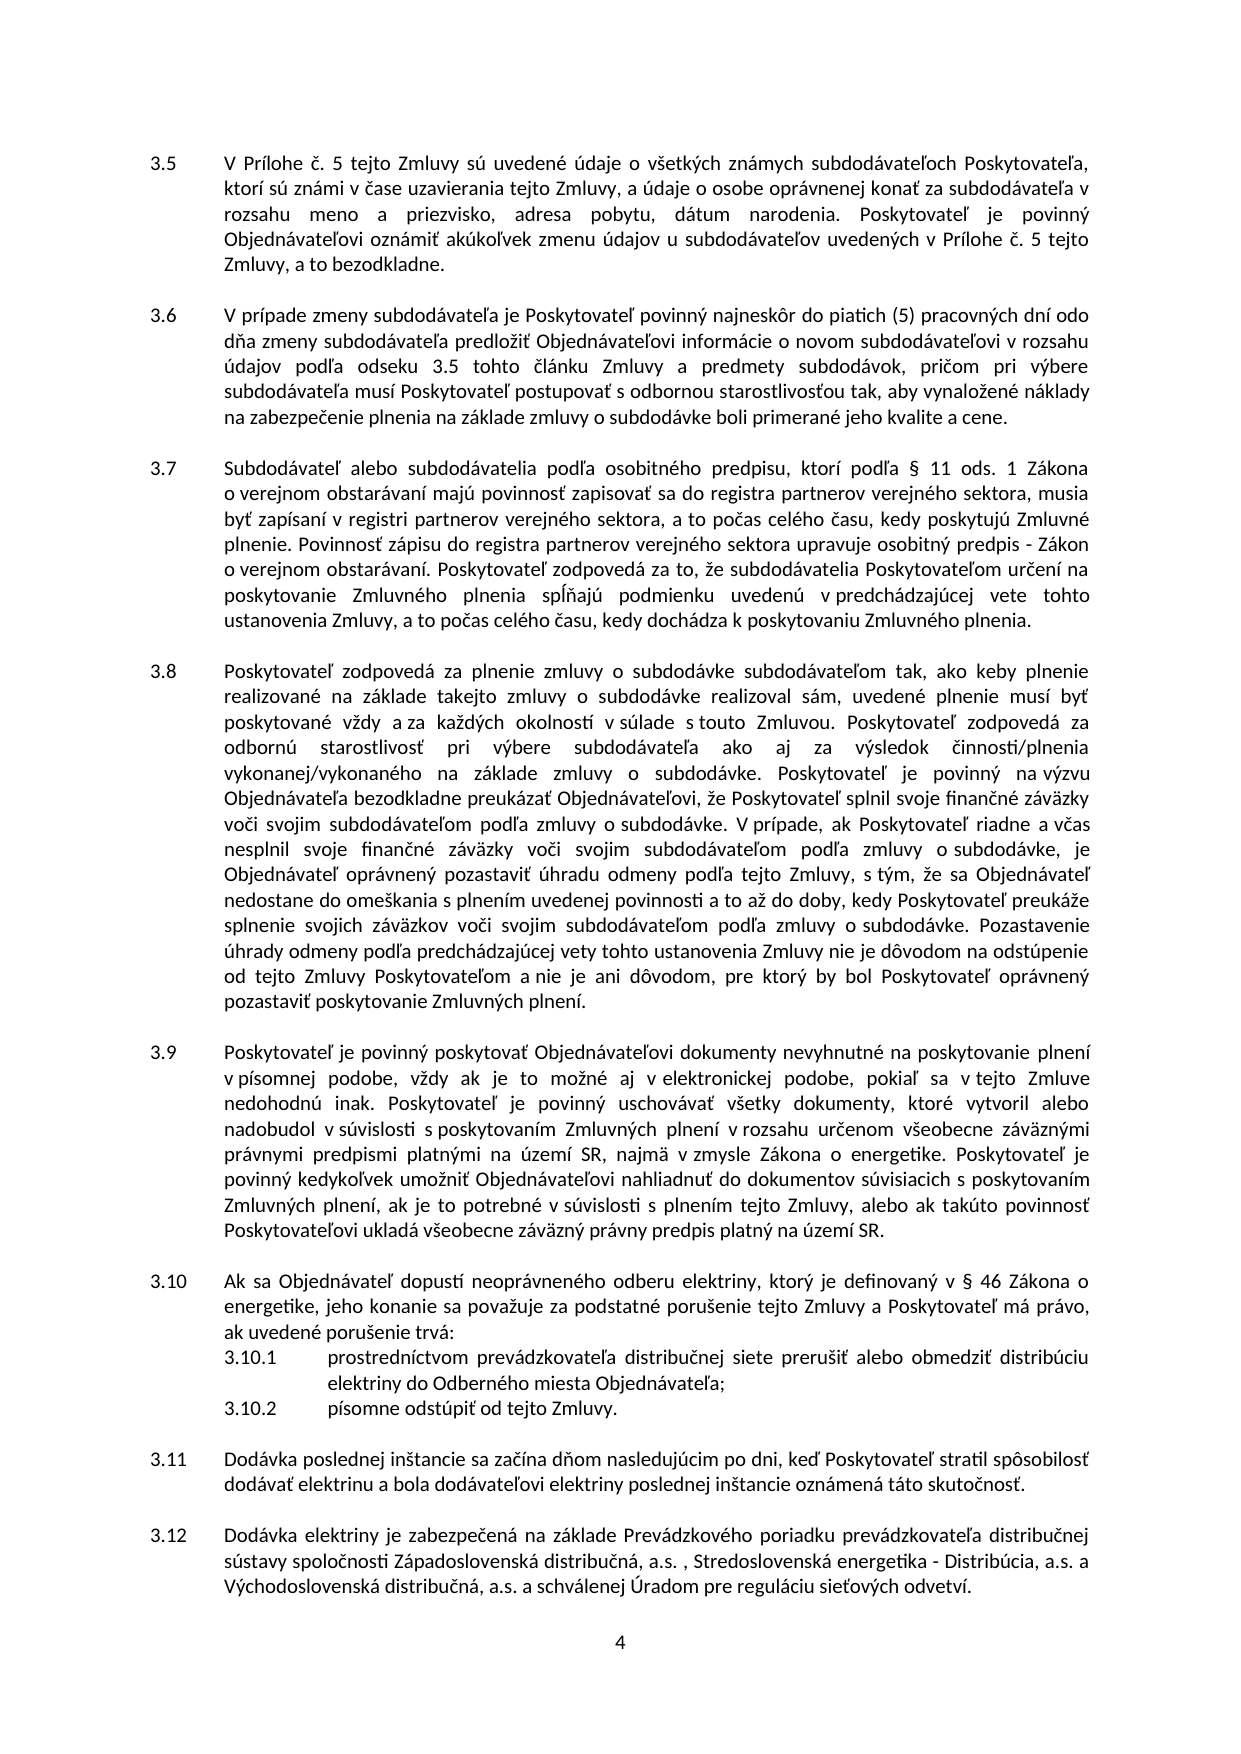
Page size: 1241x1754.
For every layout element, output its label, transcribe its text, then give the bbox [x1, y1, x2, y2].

list prostredníctvom prevádzkovateľa distribučnej siete prerušiť alebo obmedziť distribúciu elektriny do Odberného miesta Objednávateľa; [224, 1344, 1090, 1395]
list V Prílohe č. 5 tejto Zmluvy sú uvedené údaje o všetkých známych subdodávateľoch Poskytovateľa, ktorí sú známi v čase uzavierania tejto Zmluvy, a údaje o osobe oprávnenej konať za subdodávateľa v rozsahu meno a priezvisko, adresa pobytu, dátum narodenia. Poskytovateľ je povinný Objednávateľovi oznámiť akúkoľvek zmenu údajov u subdodávateľov uvedených v Prílohe č. 5 tejto Zmluvy, a to bezodkladne. [150, 150, 1090, 277]
list Dodávka poslednej inštancie sa začína dňom nasledujúcim po dni, keď Poskytovateľ stratil spôsobilosť dodávať elektrinu a bola dodávateľovi elektriny poslednej inštancie oznámená táto skutočnosť. [150, 1446, 1090, 1497]
list Poskytovateľ je povinný poskytovať Objednávateľovi dokumenty nevyhnutné na poskytovanie plnení v písomnej podobe, vždy ak je to možné aj v elektronickej podobe, pokiaľ sa v tejto Zmluve nedohodnú inak. Poskytovateľ je povinný uschovávať všetky dokumenty, ktoré vytvoril alebo nadobudol v súvislosti s poskytovaním Zmluvných plnení v rozsahu určenom všeobecne záväznými právnymi predpismi platnými na území SR, najmä v zmysle Zákona o energetike. Poskytovateľ je povinný kedykoľvek umožniť Objednávateľovi nahliadnuť do dokumentov súvisiacich s poskytovaním Zmluvných plnení, ak je to potrebné v súvislosti s plnením tejto Zmluvy, alebo ak takúto povinnosť Poskytovateľovi ukladá všeobecne záväzný právny predpis platný na území SR. [150, 1039, 1090, 1243]
list Poskytovateľ zodpovedá za plnenie zmluvy o subdodávke subdodávateľom tak, ako keby plnenie realizované na základe takejto zmluvy o subdodávke realizoval sám, uvedené plnenie musí byť poskytované vždy a za každých okolností v súlade s touto Zmluvou. Poskytovateľ zodpovedá za odbornú starostlivosť pri výbere subdodávateľa ako aj za výsledok činnosti/plnenia vykonanej/vykonaného na základe zmluvy o subdodávke. Poskytovateľ je povinný na výzvu Objednávateľa bezodkladne preukázať Objednávateľovi, že Poskytovateľ splnil svoje finančné záväzky voči svojim subdodávateľom podľa zmluvy o subdodávke. V prípade, ak Poskytovateľ riadne a včas nesplnil svoje finančné záväzky voči svojim subdodávateľom podľa zmluvy o subdodávke, je Objednávateľ oprávnený pozastaviť úhradu odmeny podľa tejto Zmluvy, s tým, že sa Objednávateľ nedostane do omeškania s plnením uvedenej povinnosti a to až do doby, kedy Poskytovateľ preukáže splnenie svojich záväzkov voči svojim subdodávateľom podľa zmluvy o subdodávke. Pozastavenie úhrady odmeny podľa predchádzajúcej vety tohto ustanovenia Zmluvy nie je dôvodom na odstúpenie od tejto Zmluvy Poskytovateľom a nie je ani dôvodom, pre ktorý by bol Poskytovateľ oprávnený pozastaviť poskytovanie Zmluvných plnení. [150, 658, 1090, 1014]
list písomne odstúpiť od tejto Zmluvy. [224, 1395, 1090, 1421]
list V prípade zmeny subdodávateľa je Poskytovateľ povinný najneskôr do piatich (5) pracovných dní odo dňa zmeny subdodávateľa predložiť Objednávateľovi informácie o novom subdodávateľovi v rozsahu údajov podľa odseku 3.5 tohto článku Zmluvy a predmety subdodávok, pričom pri výbere subdodávateľa musí Poskytovateľ postupovať s odbornou starostlivosťou tak, aby vynaložené náklady na zabezpečenie plnenia na základe zmluvy o subdodávke boli primerané jeho kvalite a cene. [150, 302, 1090, 429]
list Ak sa Objednávateľ dopustí neoprávneného odberu elektriny, ktorý je definovaný v § 46 Zákona o energetike, jeho konanie sa považuje za podstatné porušenie tejto Zmluvy a Poskytovateľ má právo, ak uvedené porušenie trvá: [150, 1268, 1090, 1344]
list Subdodávateľ alebo subdodávatelia podľa osobitného predpisu, ktorí podľa § 11 ods. 1 Zákona o verejnom obstarávaní majú povinnosť zapisovať sa do registra partnerov verejného sektora, musia byť zapísaní v registri partnerov verejného sektora, a to počas celého času, kedy poskytujú Zmluvné plnenie. Povinnosť zápisu do registra partnerov verejného sektora upravuje osobitný predpis - Zákon o verejnom obstarávaní. Poskytovateľ zodpovedá za to, že subdodávatelia Poskytovateľom určení na poskytovanie Zmluvného plnenia spĺňajú podmienku uvedenú v predchádzajúcej vete tohto ustanovenia Zmluvy, a to počas celého času, kedy dochádza k poskytovaniu Zmluvného plnenia. [150, 455, 1090, 633]
list Dodávka elektriny je zabezpečená na základe Prevádzkového poriadku prevádzkovateľa distribučnej sústavy spoločnosti Západoslovenská distribučná, a.s. , Stredoslovenská energetika - Distribúcia, a.s. a Východoslovenská distribučná, a.s. a schválenej Úradom pre reguláciu sieťových odvetví. [150, 1522, 1090, 1599]
